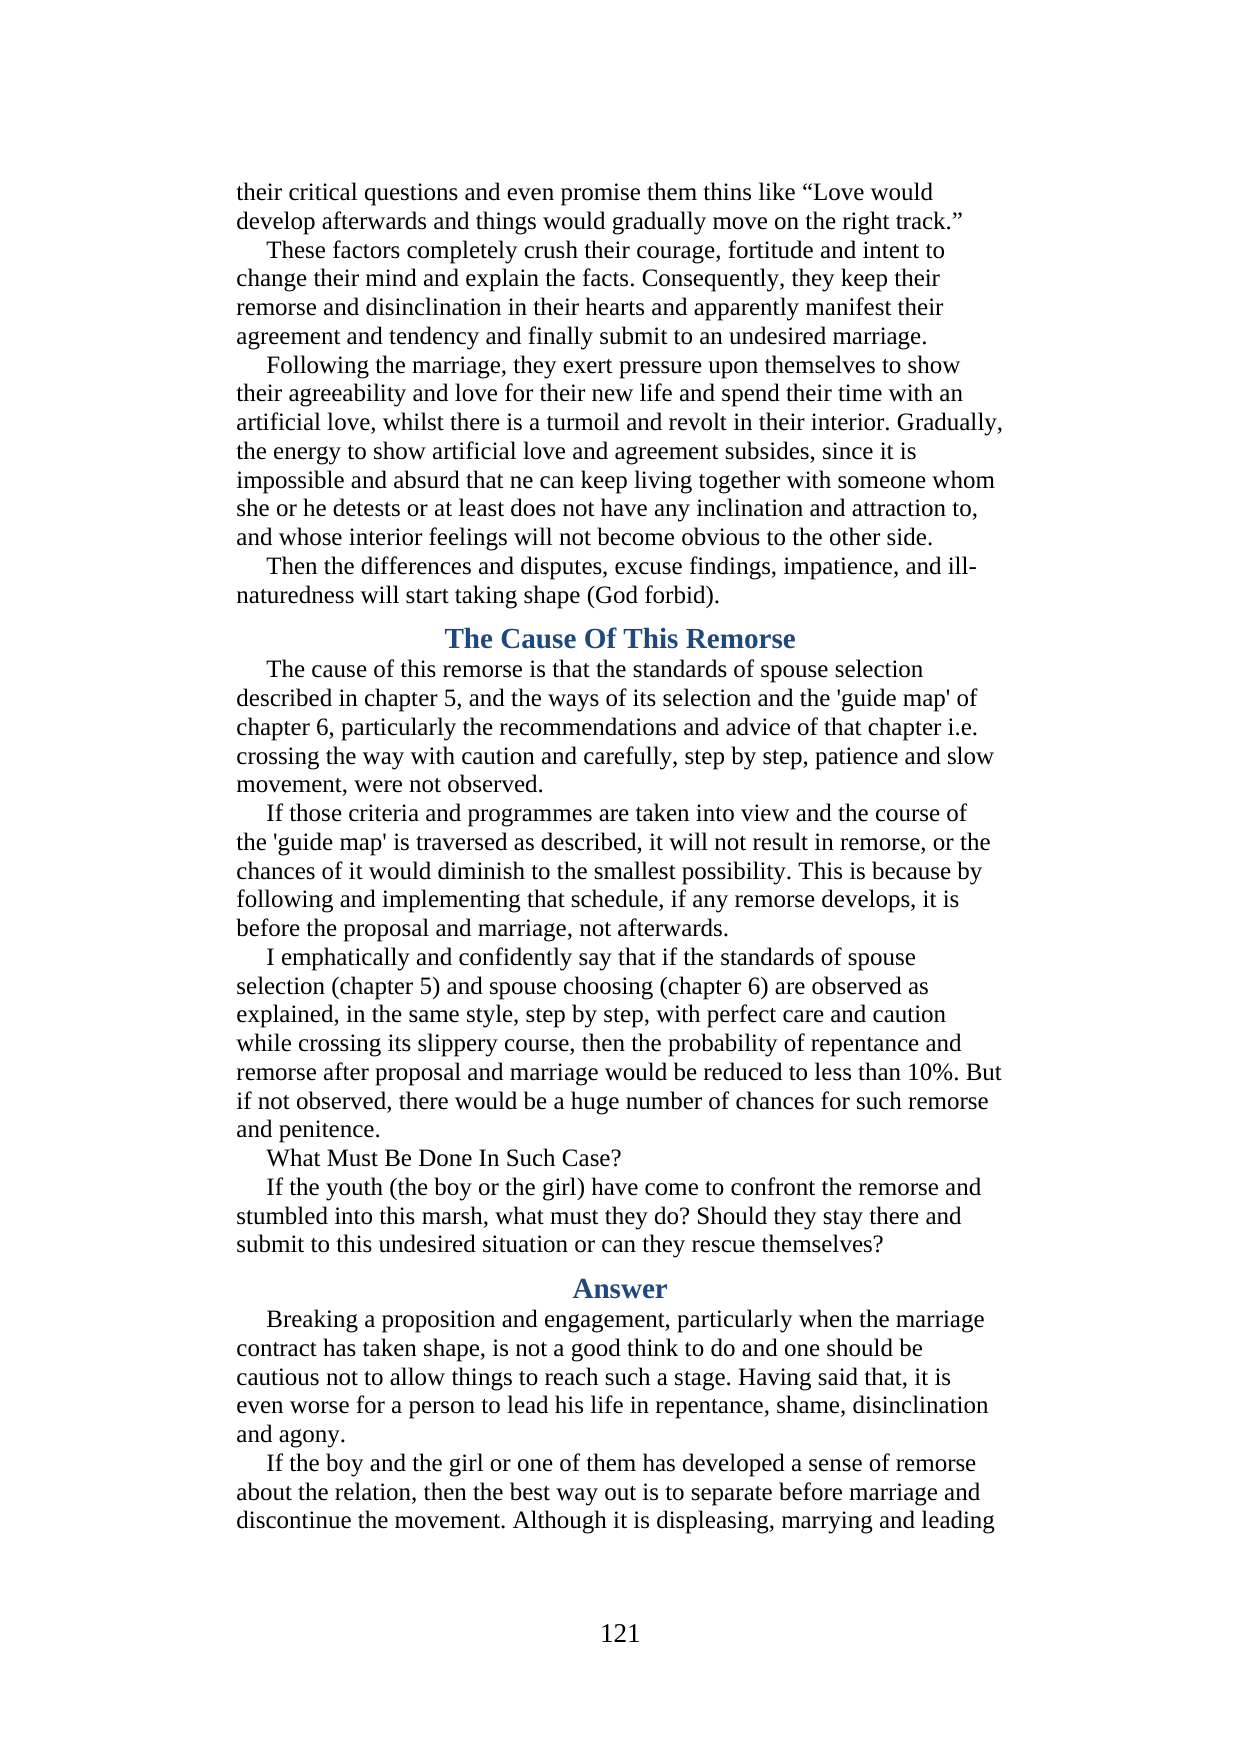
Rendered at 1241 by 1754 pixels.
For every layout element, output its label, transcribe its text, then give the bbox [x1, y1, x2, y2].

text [236, 1448, 1004, 1534]
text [236, 177, 1004, 235]
subtitle Answer [236, 1271, 1004, 1304]
text The cause of this remorse is that the standards of spouse selection described in chapter 5, and the ways of its selection and the 'guide map' of chapter 6, particularly the recommendations and advice of that chapter i.e. crossing the way with caution and carefully, step by step, patience and slow movement, were not observed. [236, 654, 1004, 798]
text Then the differences and disputes, excuse findings, impatience, and ill-naturedness will start taking shape (God forbid). [236, 551, 1004, 608]
text These factors completely crush their courage, fortitude and intent to change their mind and explain the facts. Consequently, they keep their remorse and disinclination in their hearts and apparently manifest their agreement and tendency and finally submit to an undesired marriage. [236, 235, 1004, 350]
text If those criteria and programmes are taken into view and the course of the 'guide map' is traversed as described, it will not result in remorse, or the chances of it would diminish to the smallest possibility. This is because by following and implementing that schedule, if any remorse develops, it is before the proposal and marriage, not afterwards. [236, 798, 1004, 942]
subtitle The Cause Of This Remorse [236, 621, 1004, 654]
text I emphatically and confidently say that if the standards of spouse selection (chapter 5) and spouse choosing (chapter 6) are observed as explained, in the same style, step by step, with perfect care and caution while crossing its slippery course, then the probability of repentance and remorse after proposal and marriage would be reduced to less than 10%. But if not observed, there would be a huge number of chances for such remorse and penitence. [236, 942, 1004, 1143]
text What Must Be Done In Such Case? [236, 1143, 1004, 1172]
text Following the marriage, they exert pressure upon themselves to show their agreeability and love for their new life and spend their time with an artificial love, whilst there is a turmoil and revolt in their interior. Gradually, the energy to show artificial love and agreement subsides, since it is impossible and absurd that ne can keep living together with someone whom she or he detests or at least does not have any inclination and attraction to, and whose interior feelings will not become obvious to the other side. [236, 350, 1004, 551]
text Breaking a proposition and engagement, particularly when the marriage contract has taken shape, is not a good think to do and one should be cautious not to allow things to reach such a stage. Having said that, it is even worse for a person to lead his life in repentance, shame, disinclination and agony. [236, 1304, 1004, 1448]
text If the youth (the boy or the girl) have come to confront the remorse and stumbled into this marsh, what must they do? Should they stay there and submit to this undesired situation or can they rescue themselves? [236, 1172, 1004, 1258]
